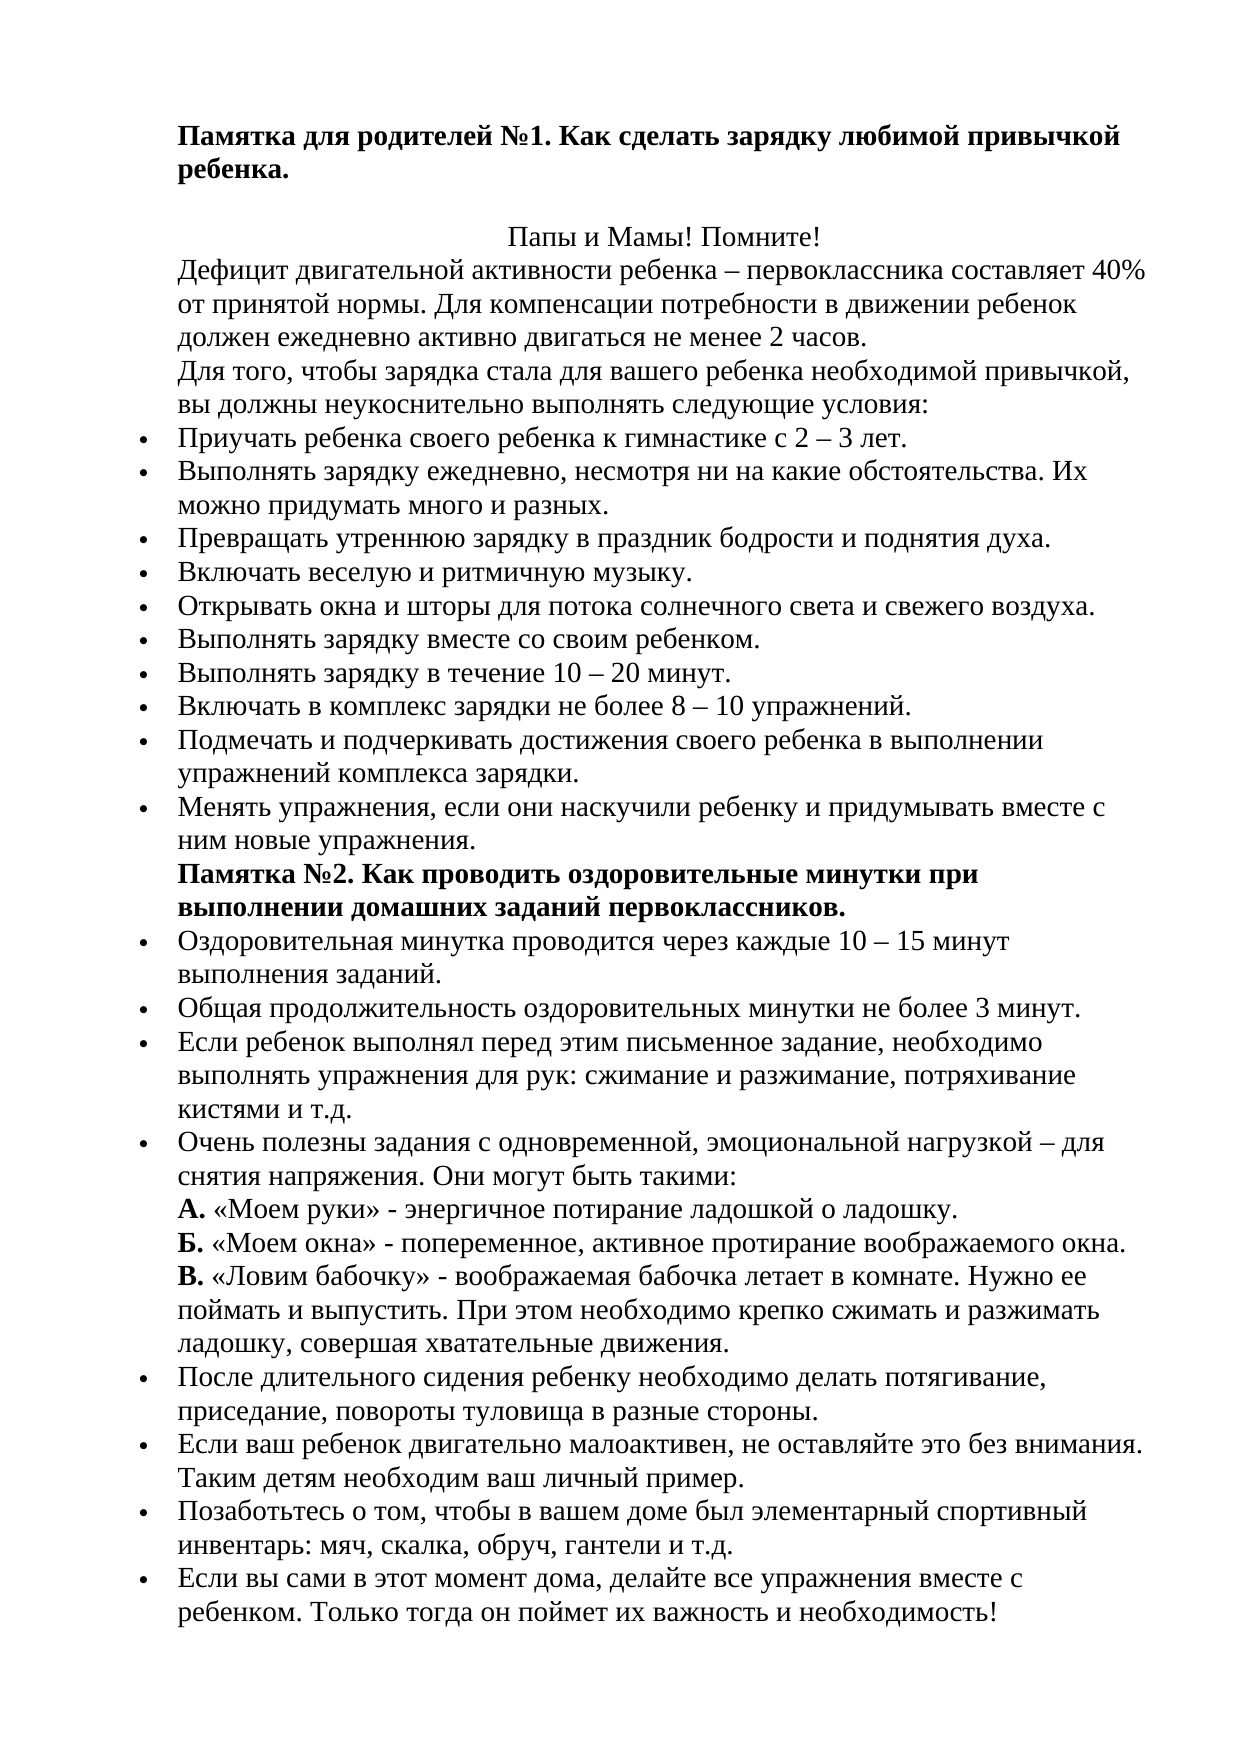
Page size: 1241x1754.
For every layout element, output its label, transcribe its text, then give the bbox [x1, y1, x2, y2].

list Если вы сами в этот момент дома, делайте все упражнения вместе с ребенком. Только тогда он поймет их важность и необходимость! [140, 1560, 1152, 1627]
list Включать в комплекс зарядки не более 8 – 10 упражнений. [140, 688, 1152, 722]
list Подмечать и подчеркивать достижения своего ребенка в выполнении упражнений комплекса зарядки. [140, 722, 1152, 789]
text Для того, чтобы зарядка стала для вашего ребенка необходимой привычкой, вы должны неукоснительно выполнять следующие условия: [177, 353, 1152, 420]
text В. «Ловим бабочку» - воображаемая бабочка летает в комнате. Нужно ее поймать и выпустить. При этом необходимо крепко сжимать и разжимать ладошку, совершая хватательные движения. [177, 1258, 1152, 1359]
text Памятка для родителей №1. Как сделать зарядку любимой привычкой ребенка. [177, 118, 1152, 185]
list Открывать окна и шторы для потока солнечного света и свежего воздуха. [140, 588, 1152, 621]
text Б. «Моем окна» - попеременное, активное протирание воображаемого окна. [177, 1225, 1152, 1258]
text А. «Моем руки» - энергичное потирание ладошкой о ладошку. [177, 1191, 1152, 1225]
list Общая продолжительность оздоровительных минутки не более 3 минут. [140, 990, 1152, 1024]
list Если ваш ребенок двигательно малоактивен, не оставляйте это без внимания. Таким детям необходим ваш личный пример. [140, 1426, 1152, 1493]
list После длительного сидения ребенку необходимо делать потягивание, приседание, повороты туловища в разные стороны. [140, 1359, 1152, 1426]
list Выполнять зарядку вместе со своим ребенком. [140, 621, 1152, 655]
text Папы и Мамы! Помните! [177, 219, 1152, 252]
list Выполнять зарядку ежедневно, несмотря ни на какие обстоятельства. Их можно придумать много и разных. [140, 453, 1152, 521]
list Если ребенок выполнял перед этим письменное задание, необходимо выполнять упражнения для рук: сжимание и разжимание, потряхивание кистями и т.д. [140, 1024, 1152, 1124]
list Превращать утреннюю зарядку в праздник бодрости и поднятия духа. [140, 521, 1152, 554]
text Памятка №2. Как проводить оздоровительные минутки при выполнении домашних заданий первоклассников. [177, 856, 1152, 923]
list Менять упражнения, если они наскучили ребенку и придумывать вместе с ним новые упражнения. [140, 789, 1152, 856]
list Приучать ребенка своего ребенка к гимнастике с 2 – 3 лет. [140, 420, 1152, 453]
list Оздоровительная минутка проводится через каждые 10 – 15 минут выполнения заданий. [140, 923, 1152, 990]
list Позаботьтесь о том, чтобы в вашем доме был элементарный спортивный инвентарь: мяч, скалка, обруч, гантели и т.д. [140, 1493, 1152, 1560]
list Очень полезны задания с одновременной, эмоциональной нагрузкой – для снятия напряжения. Они могут быть такими: [140, 1124, 1152, 1191]
list Выполнять зарядку в течение 10 – 20 минут. [140, 655, 1152, 688]
text Дефицит двигательной активности ребенка – первоклассника составляет 40% от принятой нормы. Для компенсации потребности в движении ребенок должен ежедневно активно двигаться не менее 2 часов. [177, 252, 1152, 353]
list Включать веселую и ритмичную музыку. [140, 554, 1152, 588]
